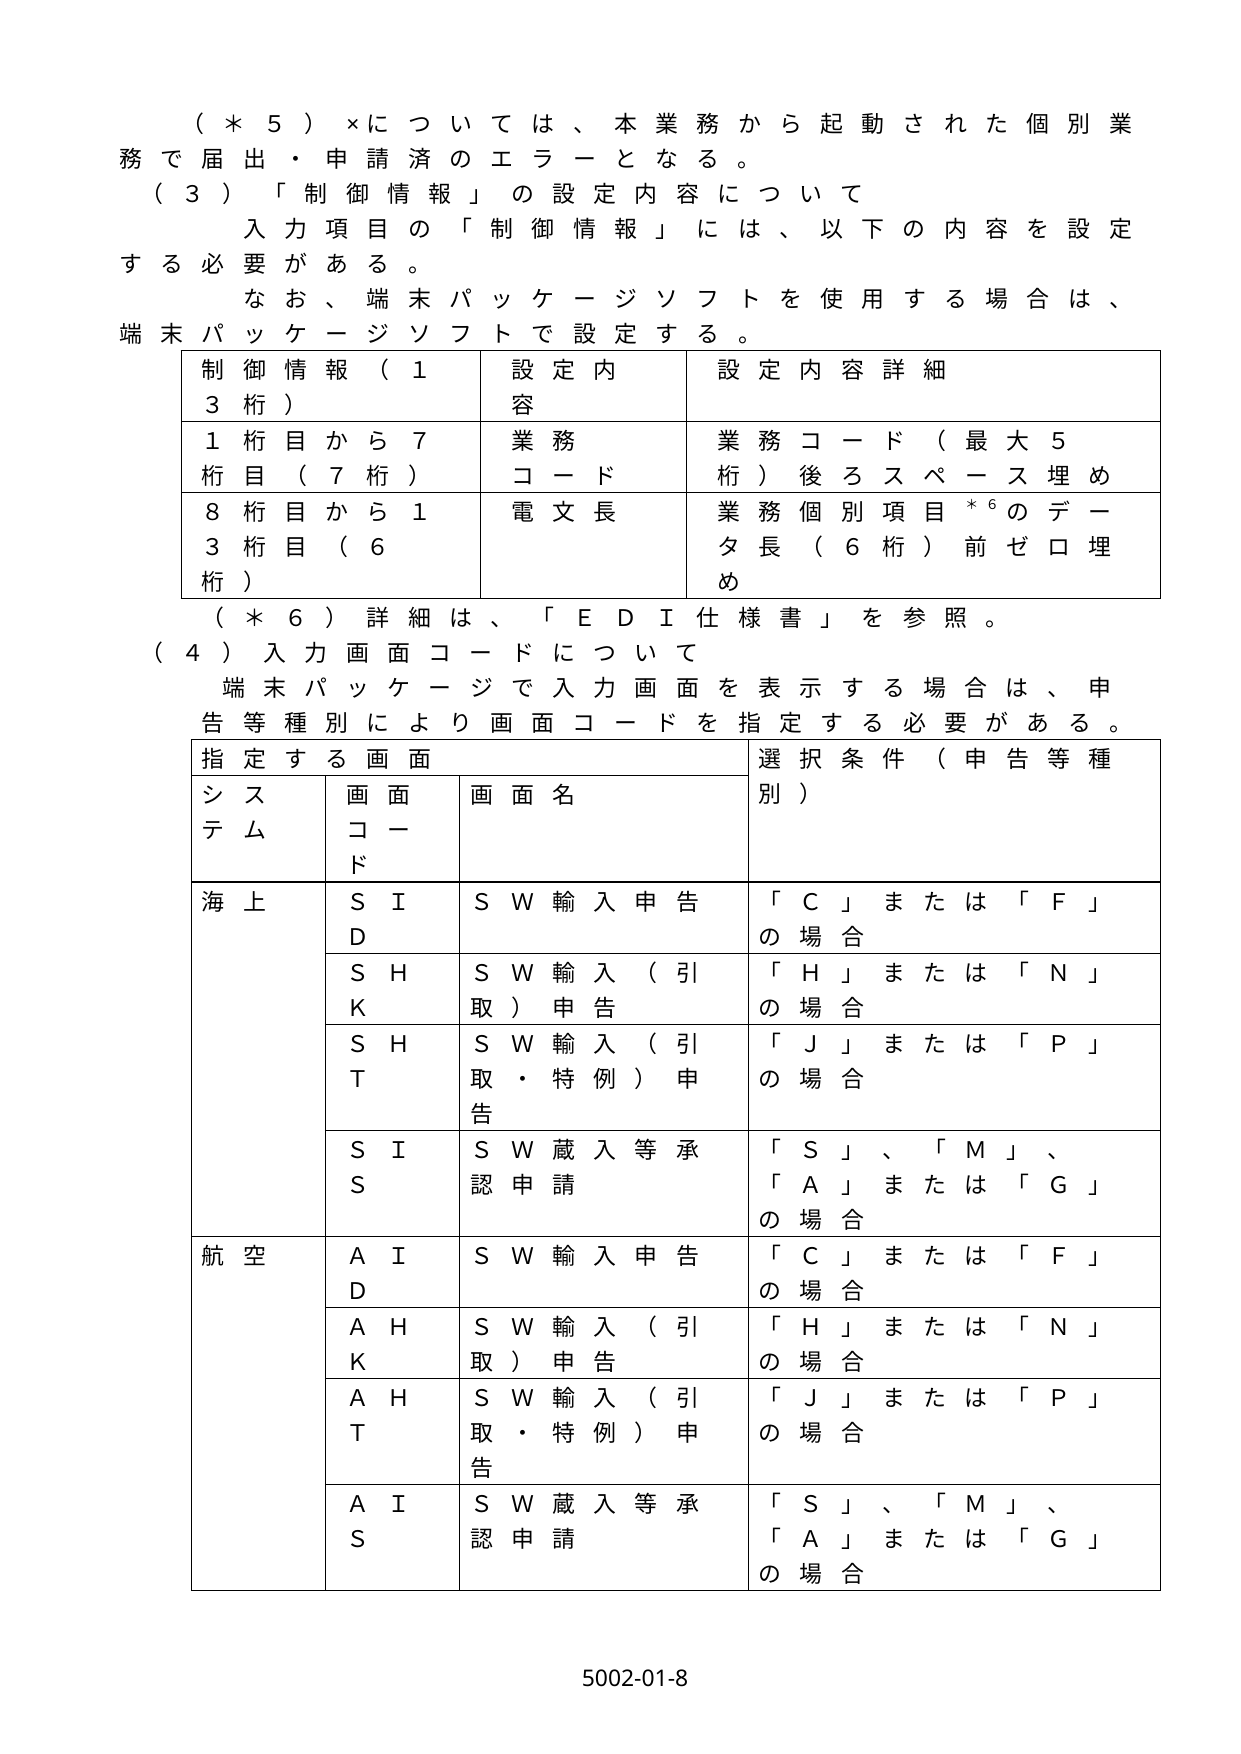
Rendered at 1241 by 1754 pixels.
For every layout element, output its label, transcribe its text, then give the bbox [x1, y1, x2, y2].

table_cell ＳＷ蔵入等承認申請 [460, 1131, 748, 1236]
table_header 指定する画面 [192, 740, 748, 775]
table_cell ＳＷ輸入（引取・特例）申告 [460, 1379, 748, 1484]
text なお、端末パッケージソフトを使用する場合は、端末パッケージソフトで設定する。 [119, 280, 1150, 350]
table_cell 「Ｊ」または「Ｐ」の場合 [749, 1025, 1160, 1129]
table_header 設定内容 [481, 351, 686, 421]
table_cell ＳＷ輸入（引取）申告 [460, 954, 748, 1023]
table_cell 海上 [192, 883, 325, 1236]
table_cell ＳＷ輸入申告 [460, 1237, 748, 1307]
table_cell 「Ｓ」、「Ｍ」、「Ａ」または「Ｇ」の場合 [749, 1485, 1160, 1590]
table_cell ８桁目から１３桁目（６桁） [182, 493, 480, 598]
table_cell 画面コード [326, 776, 459, 881]
text 端末パッケージで入力画面を表示する場合は、申告等種別により画面コードを指定する必要がある。 [202, 669, 1150, 739]
table_cell 「Ｃ」または「Ｆ」の場合 [749, 883, 1160, 952]
table_cell ＡＩＤ [326, 1237, 459, 1307]
text 入力項目の「制御情報」には、以下の内容を設定する必要がある。 [119, 210, 1150, 280]
table_cell ＳＷ輸入（引取・特例）申告 [460, 1025, 748, 1129]
table_cell 業務コード [481, 422, 686, 492]
table_cell 業務コード（最大５桁）後ろスペース埋め [687, 422, 1160, 492]
table_cell ＳＩＤ [326, 883, 459, 952]
table_cell 画面名 [460, 776, 748, 881]
text （４）入力画面コードについて [119, 634, 1150, 669]
table_cell ＳＨＫ [326, 954, 459, 1023]
table_cell １桁目から７桁目（７桁） [182, 422, 480, 492]
table_cell 「Ｈ」または「Ｎ」の場合 [749, 1308, 1160, 1378]
table_cell 業務個別項目＊６のデータ長（６桁）前ゼロ埋め [687, 493, 1160, 598]
table_header 設定内容詳細 [687, 351, 1160, 421]
table_cell ＳＷ蔵入等承認申請 [460, 1485, 748, 1590]
table_cell ＡＨＴ [326, 1379, 459, 1484]
table_header 制御情報（１３桁） [182, 351, 480, 421]
table_cell ＡＨＫ [326, 1308, 459, 1378]
table_cell 「Ｓ」、「Ｍ」、「Ａ」または「Ｇ」の場合 [749, 1131, 1160, 1236]
text （３）「制御情報」の設定内容について [119, 175, 1150, 210]
table_cell 「Ｊ」または「Ｐ」の場合 [749, 1379, 1160, 1484]
table_cell ＳＷ輸入申告 [460, 883, 748, 952]
table_cell ＳＩＳ [326, 1131, 459, 1236]
text （＊５）×については、本業務から起動された個別業務で届出・申請済のエラーとなる。 [119, 105, 1150, 175]
table_cell ＳＨＴ [326, 1025, 459, 1129]
table_cell 「Ｃ」または「Ｆ」の場合 [749, 1237, 1160, 1307]
table_cell 電文長 [481, 493, 686, 598]
table_cell ＳＷ輸入（引取）申告 [460, 1308, 748, 1378]
table_cell 「Ｈ」または「Ｎ」の場合 [749, 954, 1160, 1023]
table_cell 航空 [192, 1237, 325, 1590]
text （＊６）詳細は、「ＥＤＩ仕様書」を参照。 [119, 599, 1150, 634]
table_cell システム [192, 776, 325, 881]
table_cell ＡＩＳ [326, 1485, 459, 1590]
table_header 選択条件（申告等種別） [749, 740, 1160, 881]
